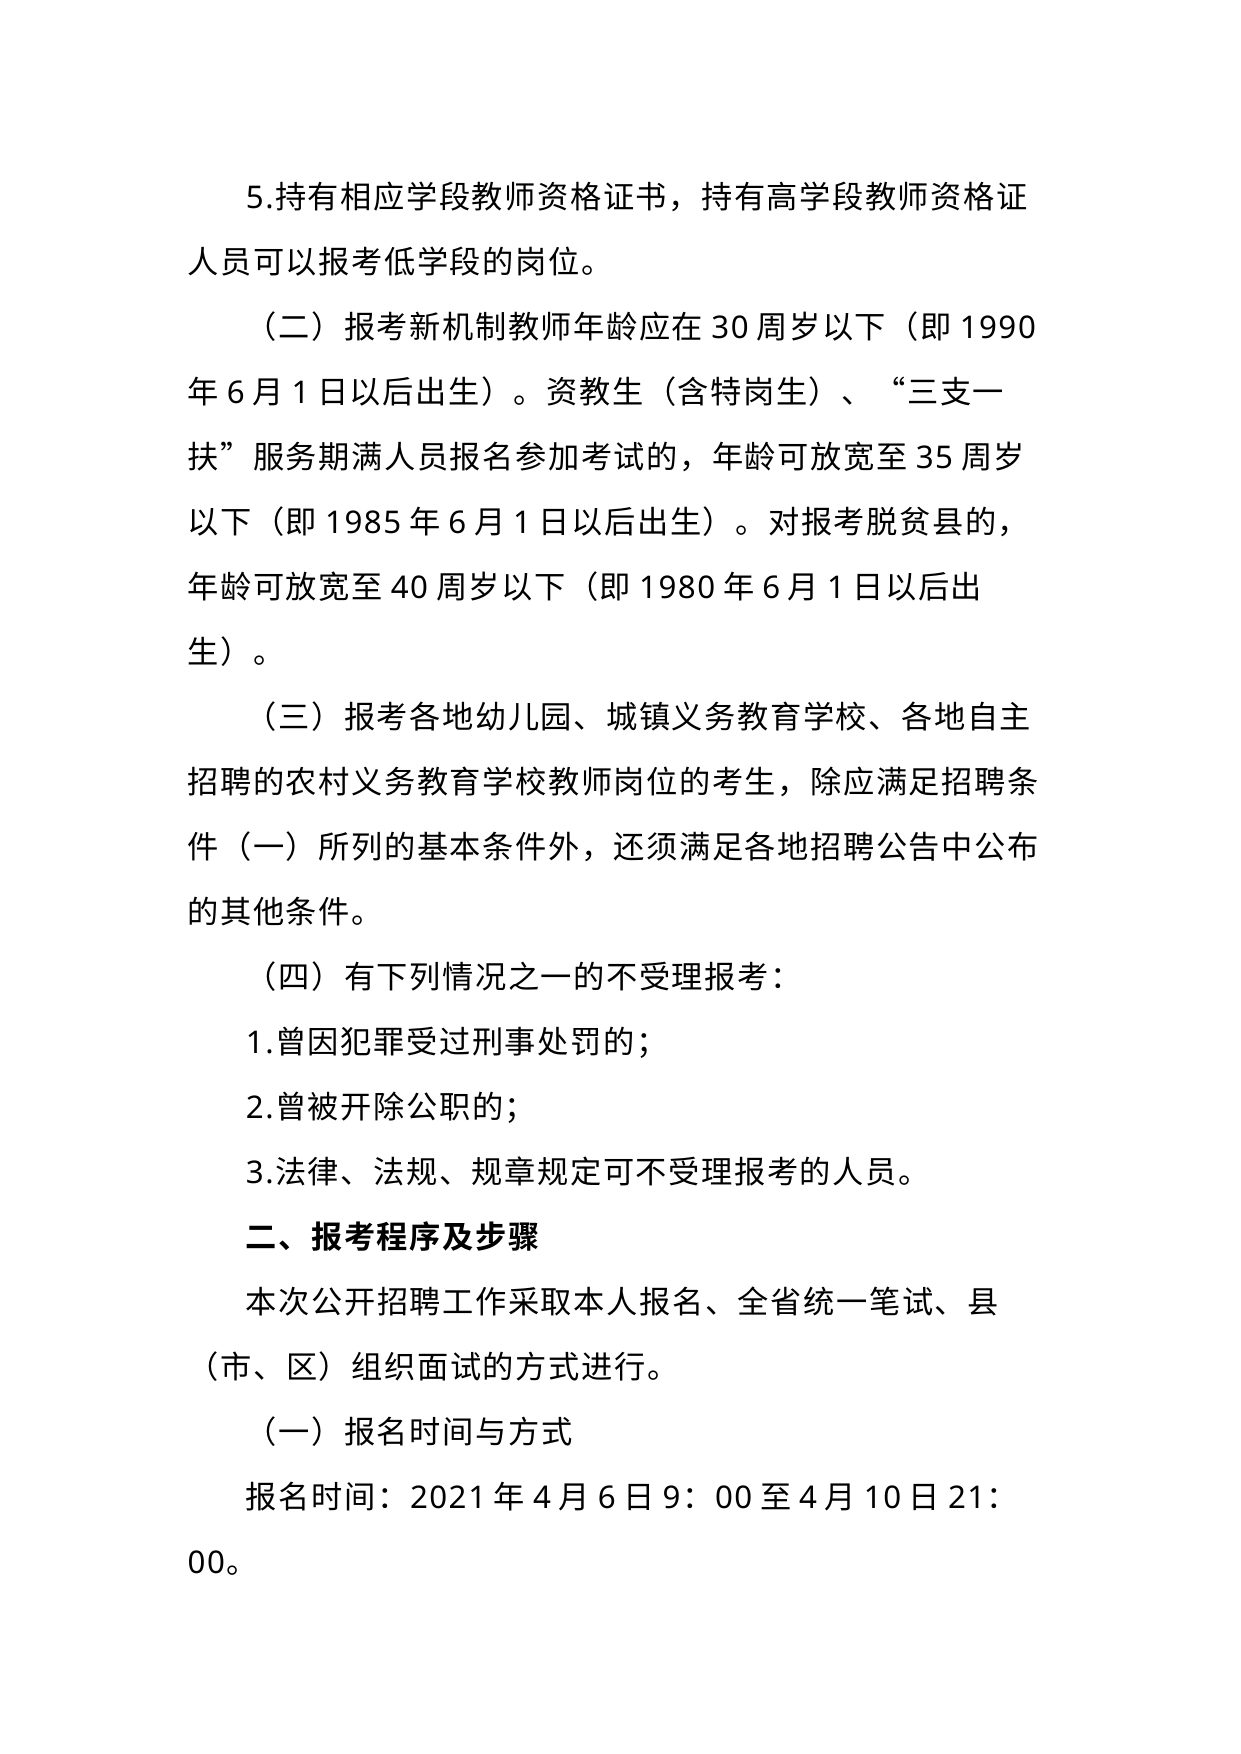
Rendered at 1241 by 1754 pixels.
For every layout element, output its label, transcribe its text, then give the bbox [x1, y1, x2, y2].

text （一）报名时间与方式 [187, 1397, 1053, 1462]
text 2.曾被开除公职的； [187, 1072, 1053, 1137]
text 二、报考程序及步骤 [187, 1202, 1053, 1267]
text 报名时间：2021年4月6日9：00至4月10日21：00。 [187, 1462, 1053, 1592]
text （三）报考各地幼儿园、城镇义务教育学校、各地自主招聘的农村义务教育学校教师岗位的考生，除应满足招聘条件（一）所列的基本条件外，还须满足各地招聘公告中公布的其他条件。 [187, 682, 1053, 942]
text 1.曾因犯罪受过刑事处罚的； [187, 1007, 1053, 1072]
text 3.法律、法规、规章规定可不受理报考的人员。 [187, 1137, 1053, 1202]
text 本次公开招聘工作采取本人报名、全省统一笔试、县（市、区）组织面试的方式进行。 [187, 1267, 1053, 1397]
text （二）报考新机制教师年龄应在30周岁以下（即1990年6月1日以后出生）。资教生（含特岗生）、“三支一扶”服务期满人员报名参加考试的，年龄可放宽至35周岁以下（即1985年6月1日以后出生）。对报考脱贫县的，年龄可放宽至40周岁以下（即1980年6月1日以后出生）。 [187, 292, 1053, 682]
text 5.持有相应学段教师资格证书，持有高学段教师资格证人员可以报考低学段的岗位。 [187, 162, 1053, 292]
text （四）有下列情况之一的不受理报考： [187, 942, 1053, 1007]
